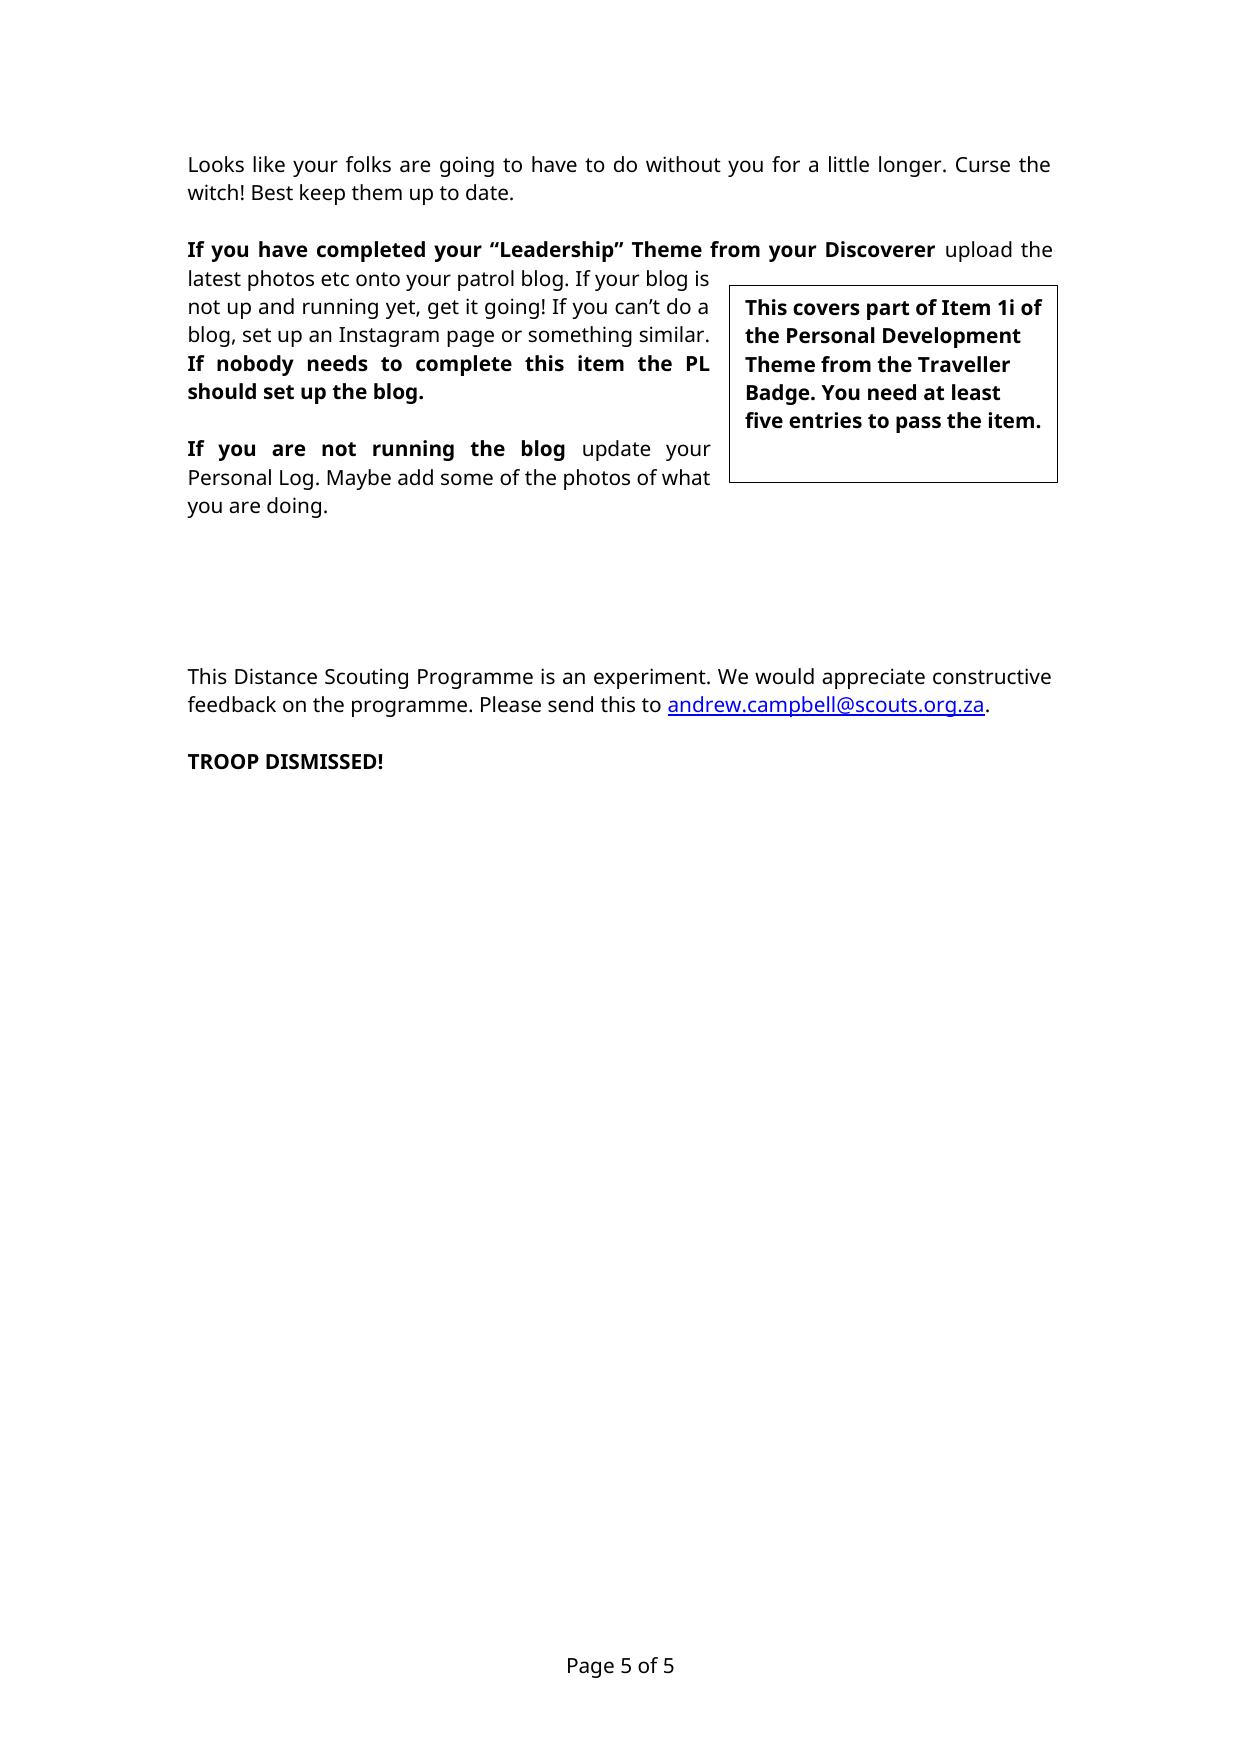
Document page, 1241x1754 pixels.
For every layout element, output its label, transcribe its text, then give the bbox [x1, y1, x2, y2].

text If you have completed your “Leadership” Theme from your Discoverer upload the latest photos etc onto your patrol blog. If your blog is not up and running yet, get it going! If you can’t do a blog, set up an Instagram page or something similar. If nobody needs to complete this item the PL should set up the blog. [187, 235, 1053, 406]
text Looks like your folks are going to have to do without you for a little longer. Curse the witch! Best keep them up to date. [187, 150, 1053, 207]
text TROOP DISMISSED! [187, 747, 1053, 776]
text This Distance Scouting Programme is an experiment. We would appreciate constructive feedback on the programme. Please send this to andrew.campbell@scouts.org.za. [187, 662, 1053, 719]
text If you are not running the blog update your Personal Log. Maybe add some of the photos of what you are doing. [187, 434, 1053, 520]
